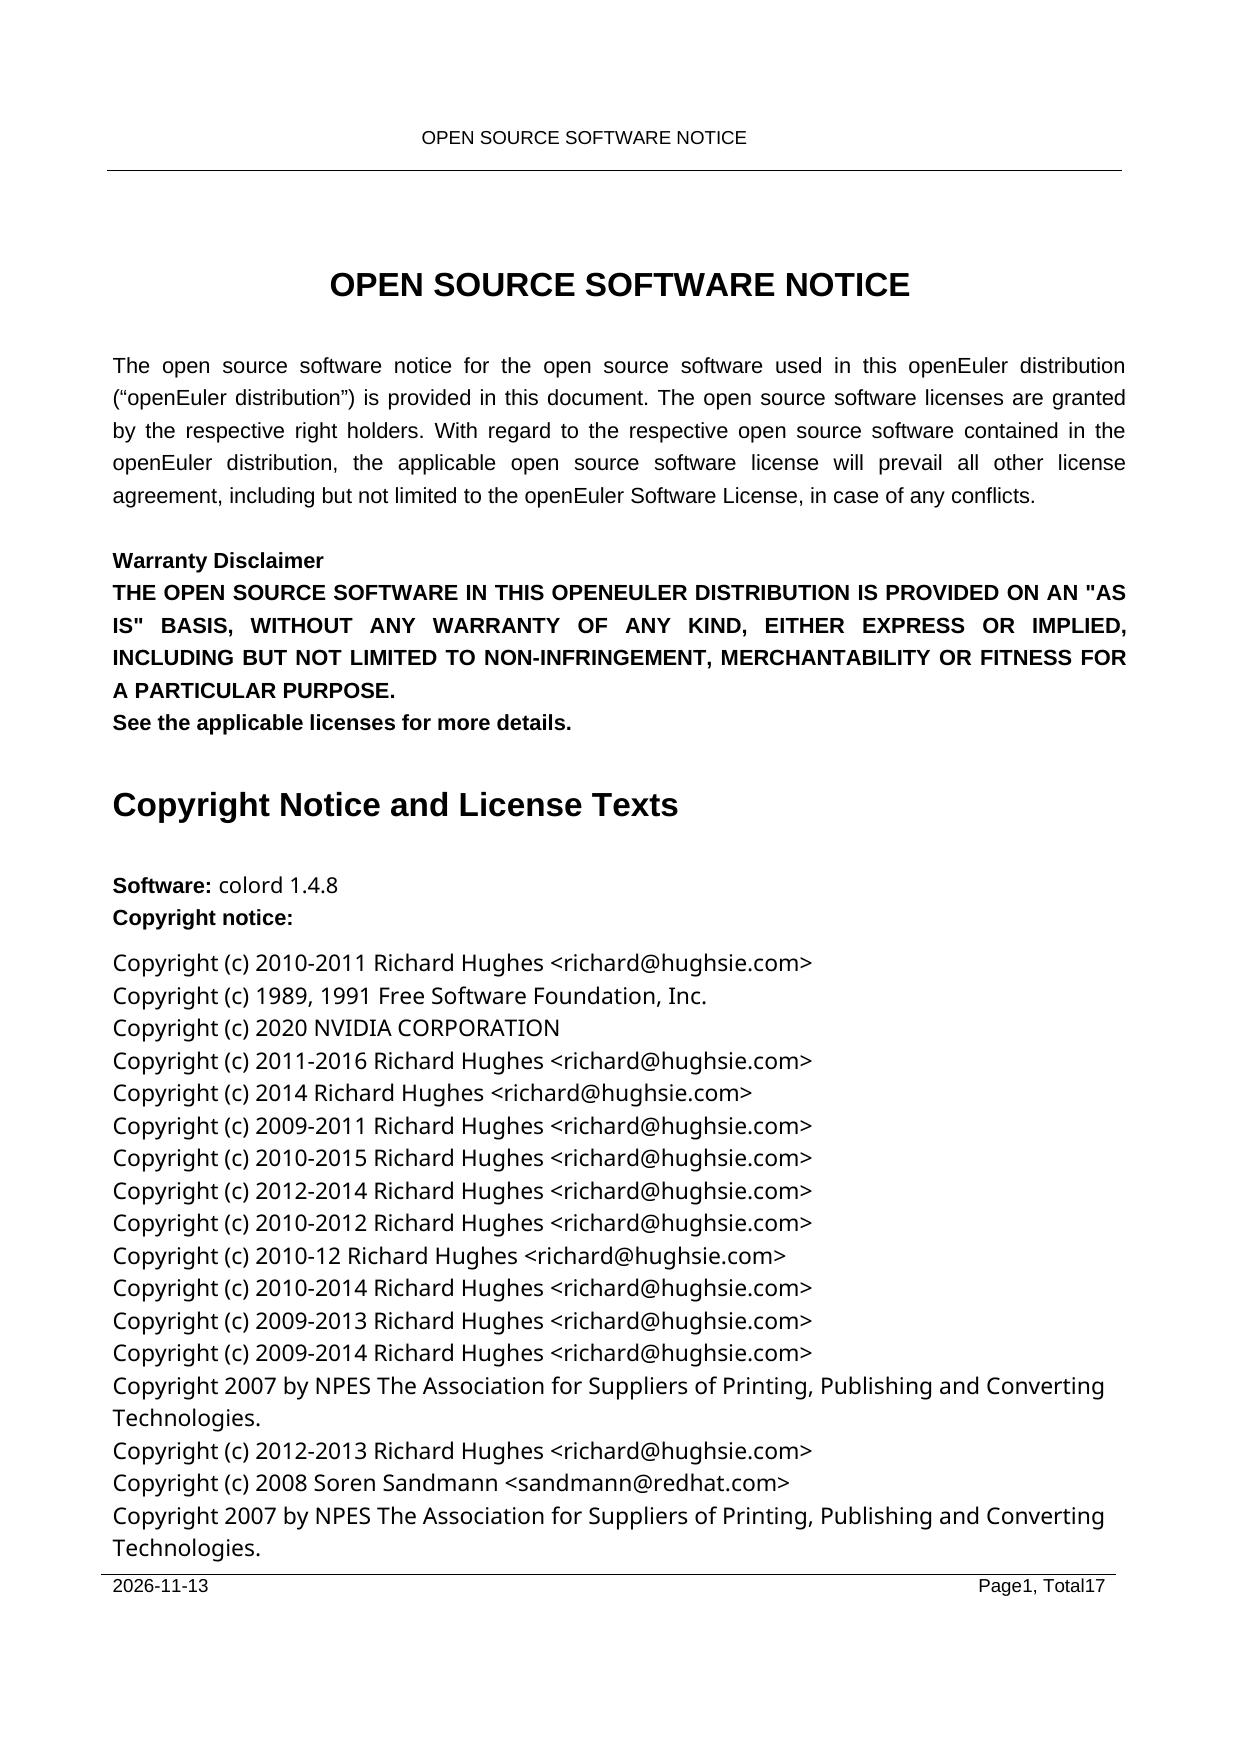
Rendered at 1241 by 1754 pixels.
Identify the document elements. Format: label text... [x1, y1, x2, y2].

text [112, 947, 1128, 1564]
text OPEN SOURCE SOFTWARE NOTICE [112, 251, 1128, 316]
text The open source software notice for the open source software used in this openEuler distribution (“openEuler distribution”) is provided in this document. The open source software licenses are granted by the respective right holders. With regard to the respective open source software contained in the openEuler distribution, the applicable open source software license will prevail all other license agreement, including but not limited to the openEuler Software License, in case of any conflicts. [112, 349, 1128, 511]
text Copyright Notice and License Texts [112, 771, 1128, 836]
title Software: colord 1.4.8 [112, 869, 1128, 901]
text Copyright notice: [112, 901, 1128, 934]
text THE OPEN SOURCE SOFTWARE IN THIS OPENEULER DISTRIBUTION IS PROVIDED ON AN "AS IS" BASIS, WITHOUT ANY WARRANTY OF ANY KIND, EITHER EXPRESS OR IMPLIED, INCLUDING BUT NOT LIMITED TO NON-INFRINGEMENT, MERCHANTABILITY OR FITNESS FOR A PARTICULAR PURPOSE. See the applicable licenses for more details. [112, 576, 1128, 739]
text Warranty Disclaimer [112, 544, 1128, 576]
